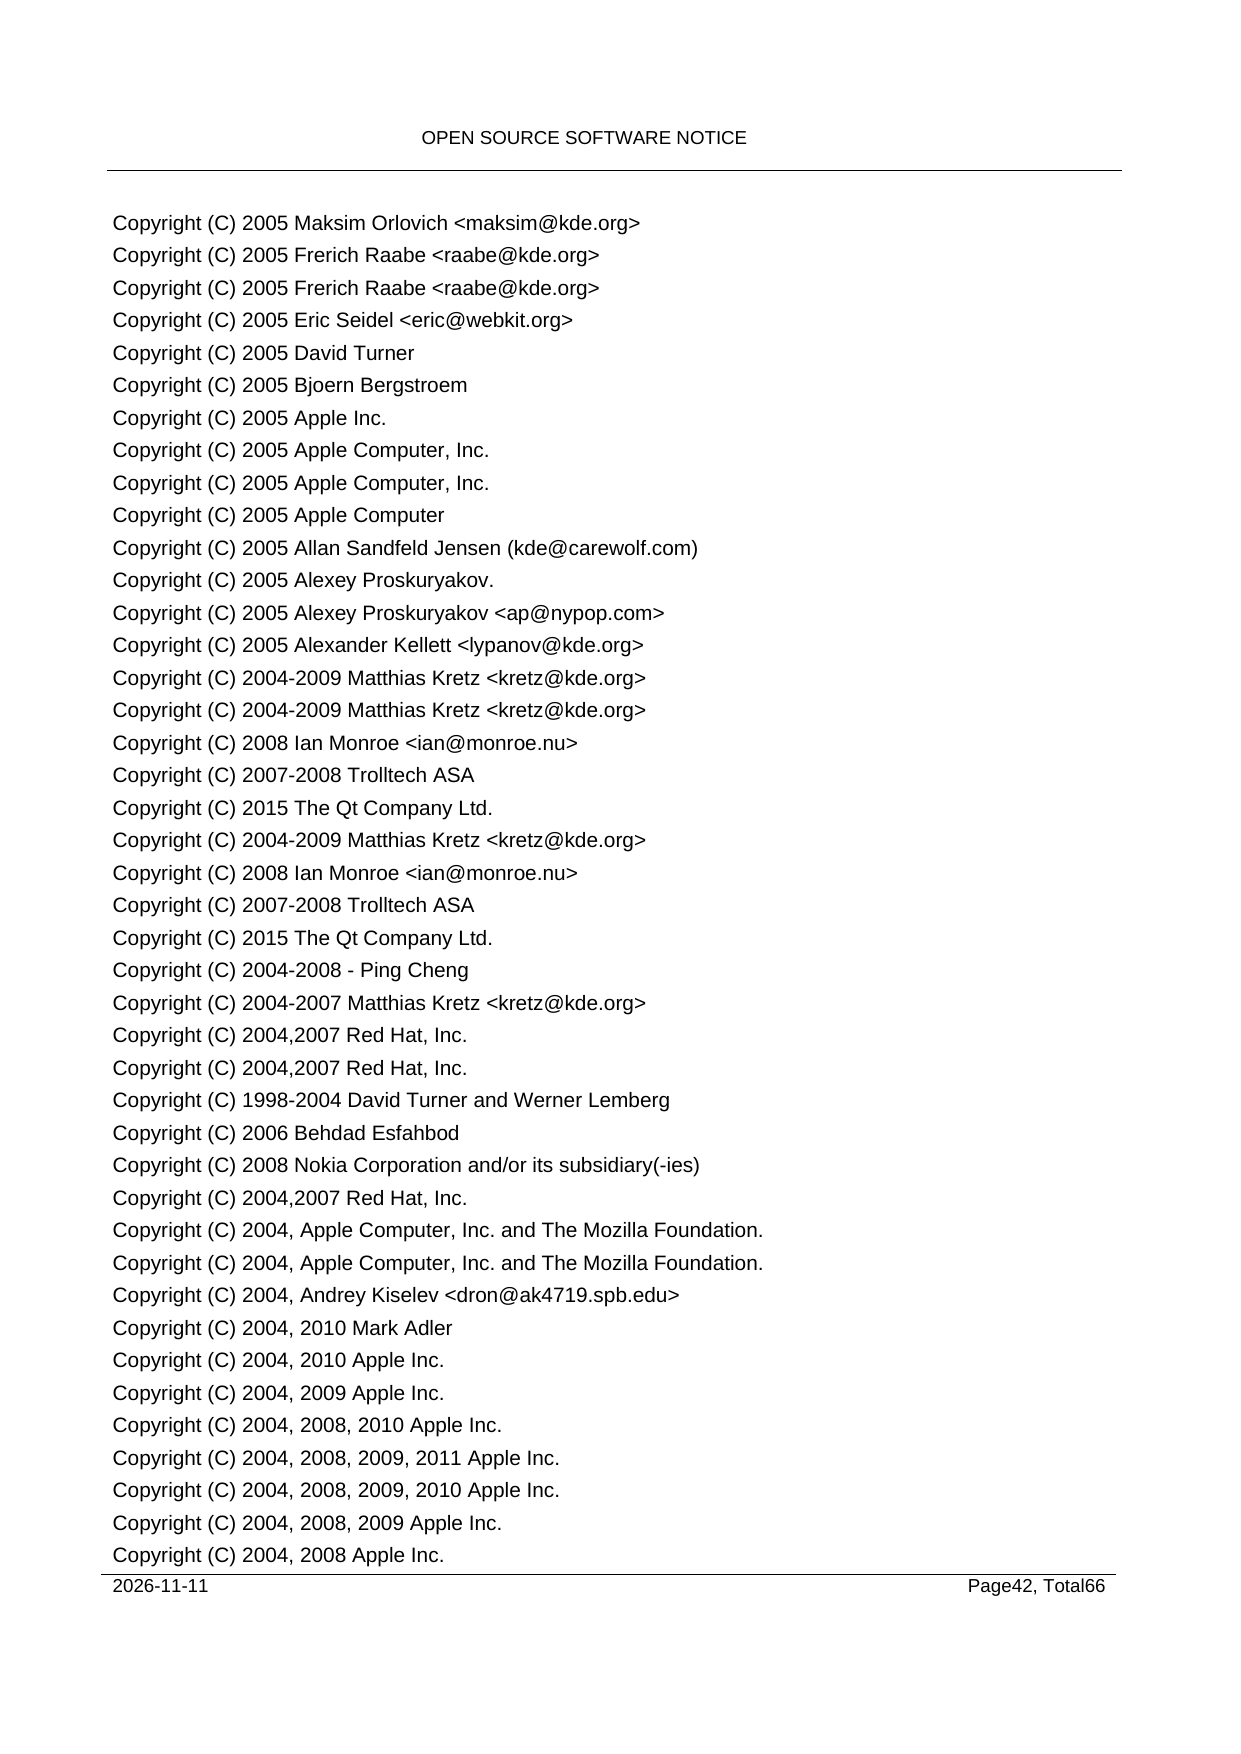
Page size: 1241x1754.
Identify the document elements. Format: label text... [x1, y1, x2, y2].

text Copyright (C) 2004-2009 Matthias Kretz <kretz@kde.org> [112, 694, 1128, 726]
text Copyright (C) 2004, Apple Computer, Inc. and The Mozilla Foundation. [112, 1214, 1128, 1246]
text Copyright (C) 2007-2008 Trolltech ASA [112, 889, 1128, 921]
text Copyright (C) 2005 Apple Inc. [112, 401, 1128, 434]
text Copyright (C) 2004-2008 - Ping Cheng [112, 954, 1128, 986]
text Copyright (C) 1998-2004 David Turner and Werner Lemberg [112, 1084, 1128, 1116]
text Copyright (C) 2004, 2008, 2009, 2011 Apple Inc. [112, 1441, 1128, 1474]
text Copyright (C) 2005 Alexey Proskuryakov. [112, 564, 1128, 596]
text Copyright (C) 2005 Bjoern Bergstroem [112, 369, 1128, 401]
text Copyright (C) 2005 Apple Computer, Inc. [112, 434, 1128, 466]
text Copyright (C) 2004-2009 Matthias Kretz <kretz@kde.org> [112, 661, 1128, 694]
text Copyright (C) 2004, 2008, 2009, 2010 Apple Inc. [112, 1474, 1128, 1506]
text Copyright (C) 2005 Alexey Proskuryakov <ap@nypop.com> [112, 596, 1128, 629]
text Copyright (C) 2015 The Qt Company Ltd. [112, 921, 1128, 954]
text Copyright (C) 2005 Allan Sandfeld Jensen (kde@carewolf.com) [112, 531, 1128, 564]
text Copyright (C) 2008 Ian Monroe <ian@monroe.nu> [112, 856, 1128, 889]
text Copyright (C) 2005 Alexander Kellett <lypanov@kde.org> [112, 629, 1128, 661]
text Copyright (C) 2005 Eric Seidel <eric@webkit.org> [112, 304, 1128, 336]
text Copyright (C) 2004, 2008 Apple Inc. [112, 1539, 1128, 1571]
text Copyright (C) 2005 Frerich Raabe <raabe@kde.org> [112, 271, 1128, 304]
text Copyright (C) 2004, 2010 Mark Adler [112, 1311, 1128, 1344]
text Copyright (C) 2004, Andrey Kiselev <dron@ak4719.spb.edu> [112, 1279, 1128, 1311]
text Copyright (C) 2008 Ian Monroe <ian@monroe.nu> [112, 726, 1128, 759]
text Copyright (C) 2008 Nokia Corporation and/or its subsidiary(-ies) [112, 1149, 1128, 1181]
text Copyright (C) 2004, Apple Computer, Inc. and The Mozilla Foundation. [112, 1246, 1128, 1279]
text Copyright (C) 2005 Apple Computer, Inc. [112, 466, 1128, 499]
text Copyright (C) 2006 Behdad Esfahbod [112, 1116, 1128, 1149]
text Copyright (C) 2004,2007 Red Hat, Inc. [112, 1181, 1128, 1214]
text Copyright (C) 2005 Apple Computer [112, 499, 1128, 531]
text Copyright (C) 2004-2009 Matthias Kretz <kretz@kde.org> [112, 824, 1128, 856]
text Copyright (C) 2005 Frerich Raabe <raabe@kde.org> [112, 239, 1128, 271]
text Copyright (C) 2004, 2008, 2010 Apple Inc. [112, 1409, 1128, 1441]
text Copyright (C) 2015 The Qt Company Ltd. [112, 791, 1128, 824]
text Copyright (C) 2004, 2009 Apple Inc. [112, 1376, 1128, 1409]
text Copyright (C) 2004-2007 Matthias Kretz <kretz@kde.org> [112, 986, 1128, 1019]
text Copyright (C) 2004,2007 Red Hat, Inc. [112, 1019, 1128, 1051]
text Copyright (C) 2004, 2010 Apple Inc. [112, 1344, 1128, 1376]
text Copyright (C) 2004,2007 Red Hat, Inc. [112, 1051, 1128, 1084]
text Copyright (C) 2004, 2008, 2009 Apple Inc. [112, 1506, 1128, 1539]
text Copyright (C) 2007-2008 Trolltech ASA [112, 759, 1128, 791]
text Copyright (C) 2005 Maksim Orlovich <maksim@kde.org> [112, 206, 1128, 239]
text Copyright (C) 2005 David Turner [112, 336, 1128, 369]
